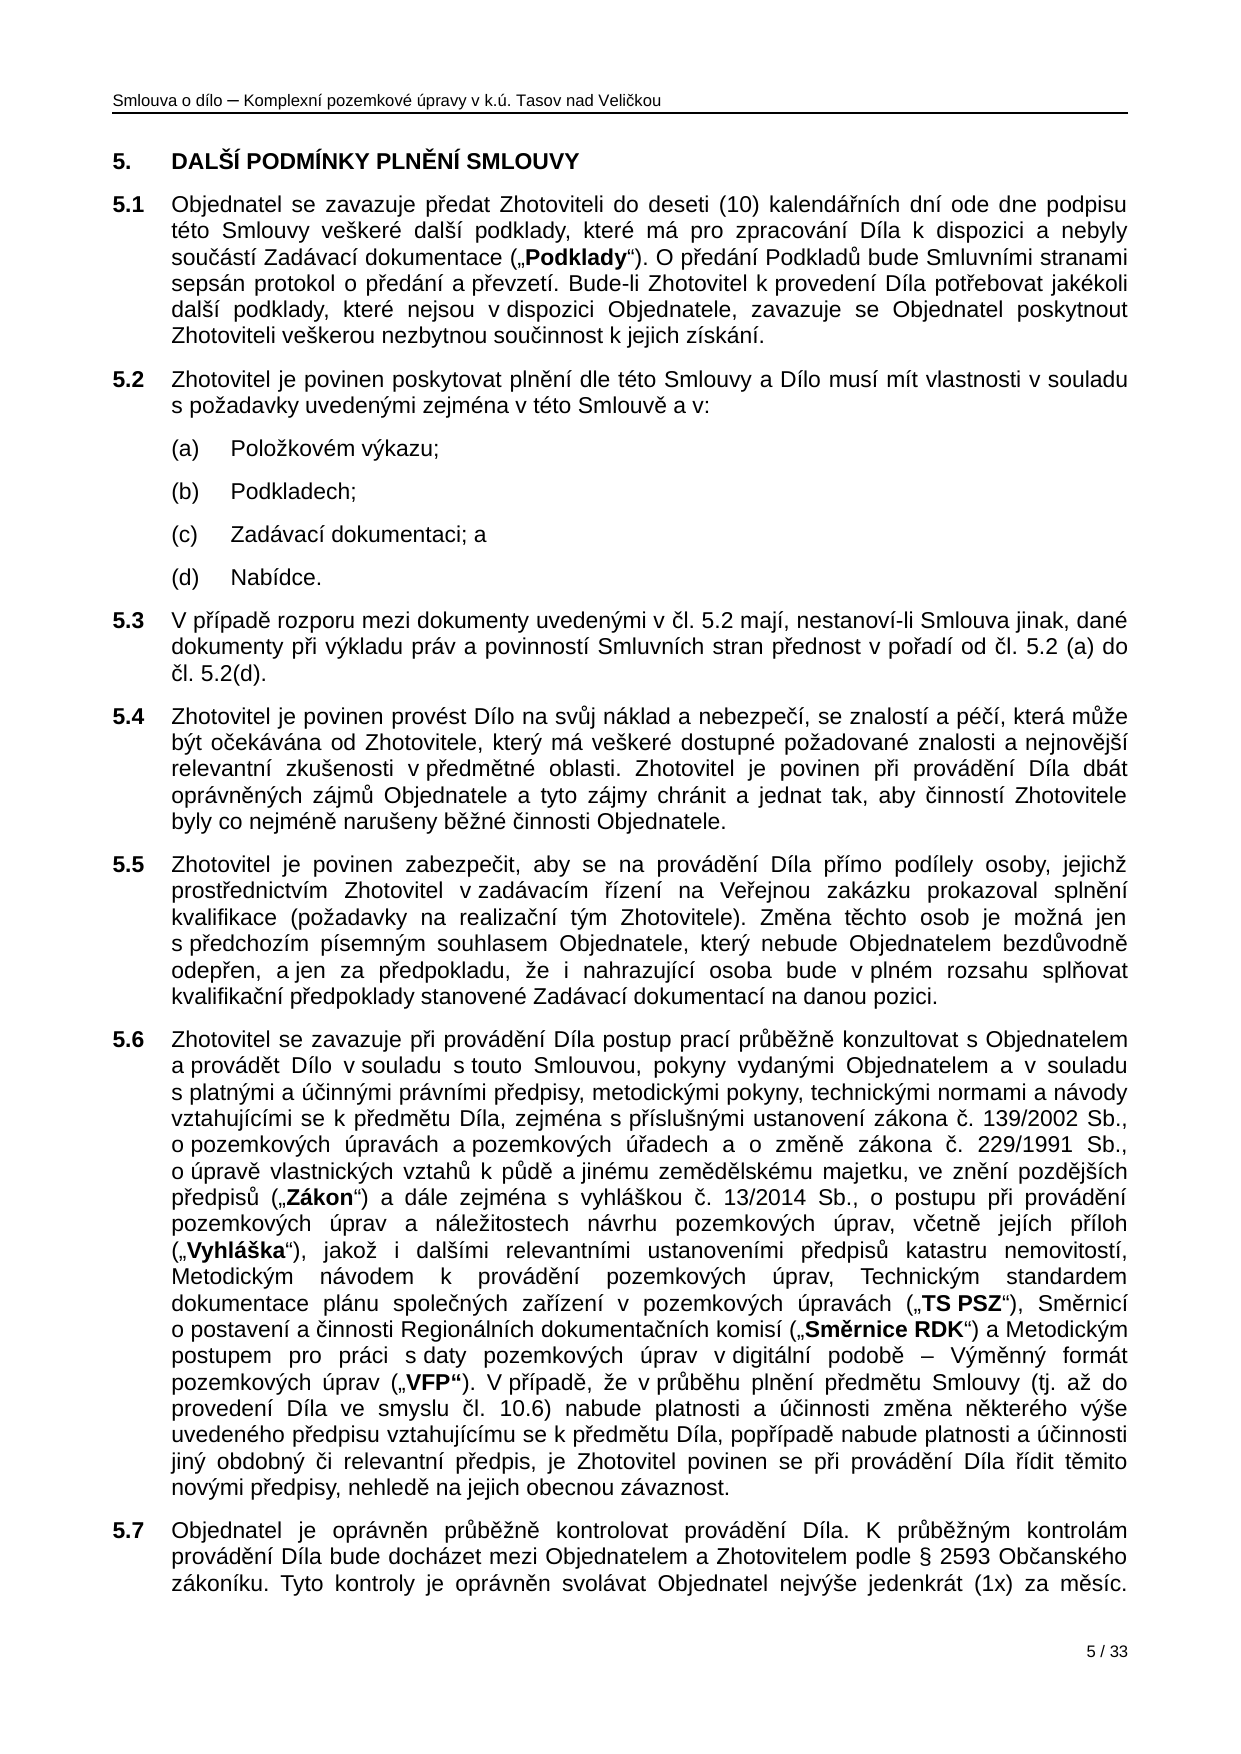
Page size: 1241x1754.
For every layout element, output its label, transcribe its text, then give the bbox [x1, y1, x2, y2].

text Zhotovitel je povinen provést Dílo na svůj náklad a nebezpečí, se znalostí a péčí, která může být očekávána od Zhotovitele, který má veškeré dostupné požadované znalosti a nejnovější relevantní zkušenosti v předmětné oblasti. Zhotovitel je povinen při provádění Díla dbát oprávněných zájmů Objednatele a tyto zájmy chránit a jednat tak, aby činností Zhotovitele byly co nejméně narušeny běžné činnosti Objednatele. [112, 703, 1128, 834]
list Zadávací dokumentaci; a [171, 521, 1128, 547]
text Zhotovitel je povinen poskytovat plnění dle této Smlouvy a Dílo musí mít vlastnosti v souladu s požadavky uvedenými zejména v této Smlouvě a v: [112, 366, 1128, 418]
list Položkovém výkazu; [171, 435, 1128, 461]
text Další podmínky Plnění smlouvy [112, 148, 1128, 174]
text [112, 1517, 1128, 1596]
text Objednatel se zavazuje předat Zhotoviteli do deseti (10) kalendářních dní ode dne podpisu této Smlouvy veškeré další podklady, které má pro zpracování Díla k dispozici a nebyly součástí Zadávací dokumentace („Podklady“). O předání Podkladů bude Smluvními stranami sepsán protokol o předání a převzetí. Bude-li Zhotovitel k provedení Díla potřebovat jakékoli další podklady, které nejsou v dispozici Objednatele, zavazuje se Objednatel poskytnout Zhotoviteli veškerou nezbytnou součinnost k jejich získání. [112, 191, 1128, 349]
text Zhotovitel se zavazuje při provádění Díla postup prací průběžně konzultovat s Objednatelem a provádět Dílo v souladu s touto Smlouvou, pokyny vydanými Objednatelem a v souladu s platnými a účinnými právními předpisy, metodickými pokyny, technickými normami a návody vztahujícími se k předmětu Díla, zejména s příslušnými ustanovení zákona č. 139/2002 Sb., o pozemkových úpravách a pozemkových úřadech a o změně zákona č. 229/1991 Sb., o úpravě vlastnických vztahů k půdě a jinému zemědělskému majetku, ve znění pozdějších předpisů („Zákon“) a dále zejména s vyhláškou č. 13/2014 Sb., o postupu při provádění pozemkových úprav a náležitostech návrhu pozemkových úprav, včetně jejích příloh („Vyhláška“), jakož i dalšími relevantními ustanoveními předpisů katastru nemovitostí, Metodickým návodem k provádění pozemkových úprav, Technickým standardem dokumentace plánu společných zařízení v pozemkových úpravách („TS PSZ“), Směrnicí o postavení a činnosti Regionálních dokumentačních komisí („Směrnice RDK“) a Metodickým postupem pro práci s daty pozemkových úprav v digitální podobě – Výměnný formát pozemkových úprav („VFP“). V případě, že v průběhu plnění předmětu Smlouvy (tj. až do provedení Díla ve smyslu čl. 10.6) nabude platnosti a účinnosti změna některého výše uvedeného předpisu vztahujícímu se k předmětu Díla, popřípadě nabude platnosti a účinnosti jiný obdobný či relevantní předpis, je Zhotovitel povinen se při provádění Díla řídit těmito novými předpisy, nehledě na jejich obecnou závaznost. [112, 1026, 1128, 1500]
text Zhotovitel je povinen zabezpečit, aby se na provádění Díla přímo podílely osoby, jejichž prostřednictvím Zhotovitel v zadávacím řízení na Veřejnou zakázku prokazoval splnění kvalifikace (požadavky na realizační tým Zhotovitele). Změna těchto osob je možná jen s předchozím písemným souhlasem Objednatele, který nebude Objednatelem bezdůvodně odepřen, a jen za předpokladu, že i nahrazující osoba bude v plném rozsahu splňovat kvalifikační předpoklady stanovené Zadávací dokumentací na danou pozici. [112, 851, 1128, 1009]
text V případě rozporu mezi dokumenty uvedenými v čl. 5.2 mají, nestanoví-li Smlouva jinak, dané dokumenty při výkladu práv a povinností Smluvních stran přednost v pořadí od čl. 5.2 (a) do čl. 5.2(d). [112, 607, 1128, 686]
list Nabídce. [171, 564, 1128, 590]
list Podkladech; [171, 478, 1128, 504]
